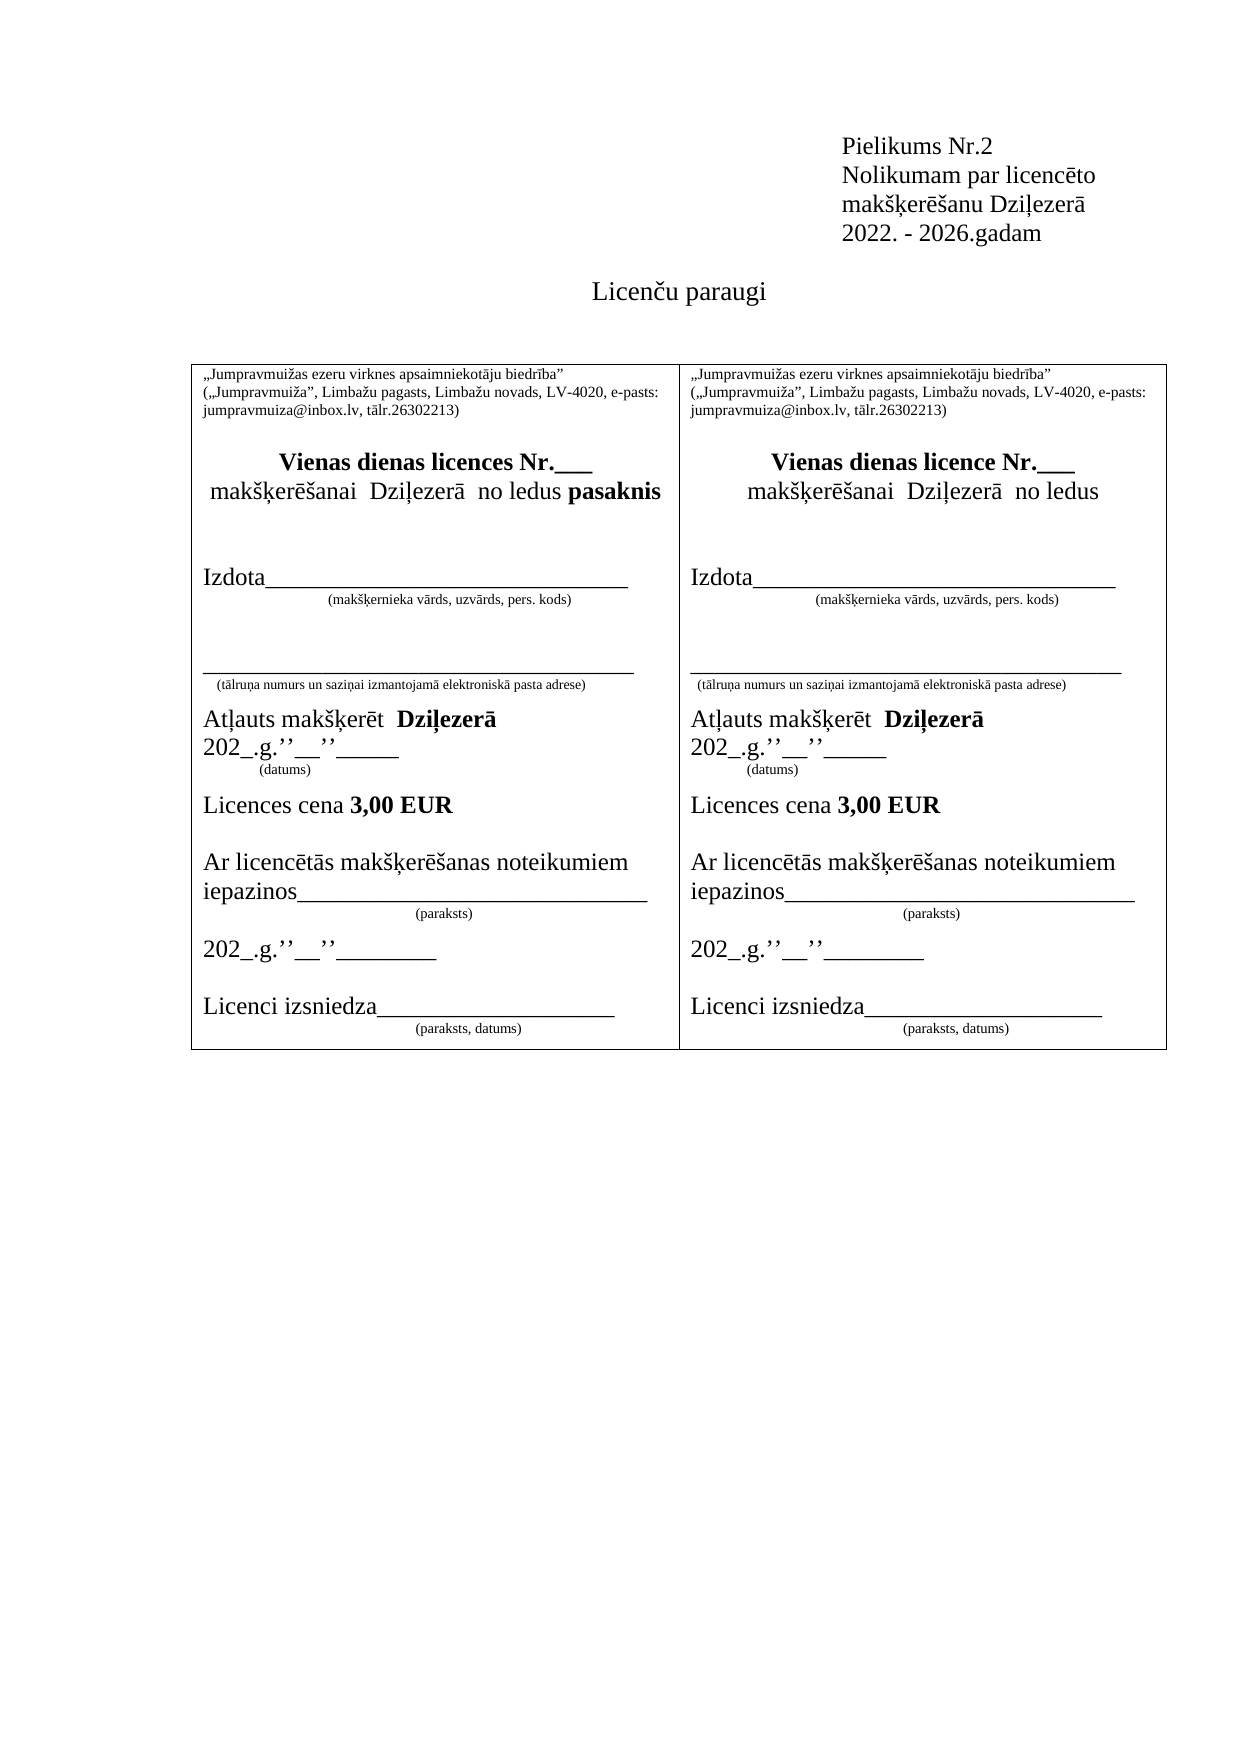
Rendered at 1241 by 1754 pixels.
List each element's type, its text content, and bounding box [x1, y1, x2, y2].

text Pielikums Nr.2 [842, 131, 1181, 160]
table_header „Jumpravmuižas ezeru virknes apsaimniekotāju biedrība” („Jumpravmuiža”, Limbažu pagasts, Limbažu novads, LV-4020, e-pasts: jumpravmuiza@inbox.lv, tālr.26302213) Vienas dienas licences Nr.___ makšķerēšanai Dziļezerā no ledus pasaknis Izdota_____________________________ (makšķernieka vārds, uzvārds, pers. kods) ____________________________________ (tālruņa numurs un saziņai izmantojamā elektroniskā pasta adrese) Atļauts makšķerēt Dziļezerā 202_.g.’’__’’_____ (datums) Licences cena 3,00 EUR Ar licencētās makšķerēšanas noteikumiem iepazinos____________________________ (paraksts) 202_.g.’’__’’________ Licenci izsniedza___________________ (paraksts, datums) [192, 365, 679, 1049]
text 2022. - 2026.gadam [842, 218, 1181, 246]
table_header „Jumpravmuižas ezeru virknes apsaimniekotāju biedrība” („Jumpravmuiža”, Limbažu pagasts, Limbažu novads, LV-4020, e-pasts: jumpravmuiza@inbox.lv, tālr.26302213) Vienas dienas licence Nr.___ makšķerēšanai Dziļezerā no ledus Izdota_____________________________ (makšķernieka vārds, uzvārds, pers. kods) ____________________________________ (tālruņa numurs un saziņai izmantojamā elektroniskā pasta adrese) Atļauts makšķerēt Dziļezerā 202_.g.’’__’’_____ (datums) Licences cena 3,00 EUR Ar licencētās makšķerēšanas noteikumiem iepazinos____________________________ (paraksts) 202_.g.’’__’’________ Licenci izsniedza___________________ (paraksts, datums) [680, 365, 1166, 1049]
text Nolikumam par licencēto makšķerēšanu Dziļezerā [842, 160, 1181, 218]
text Licenču paraugi [177, 275, 1181, 306]
